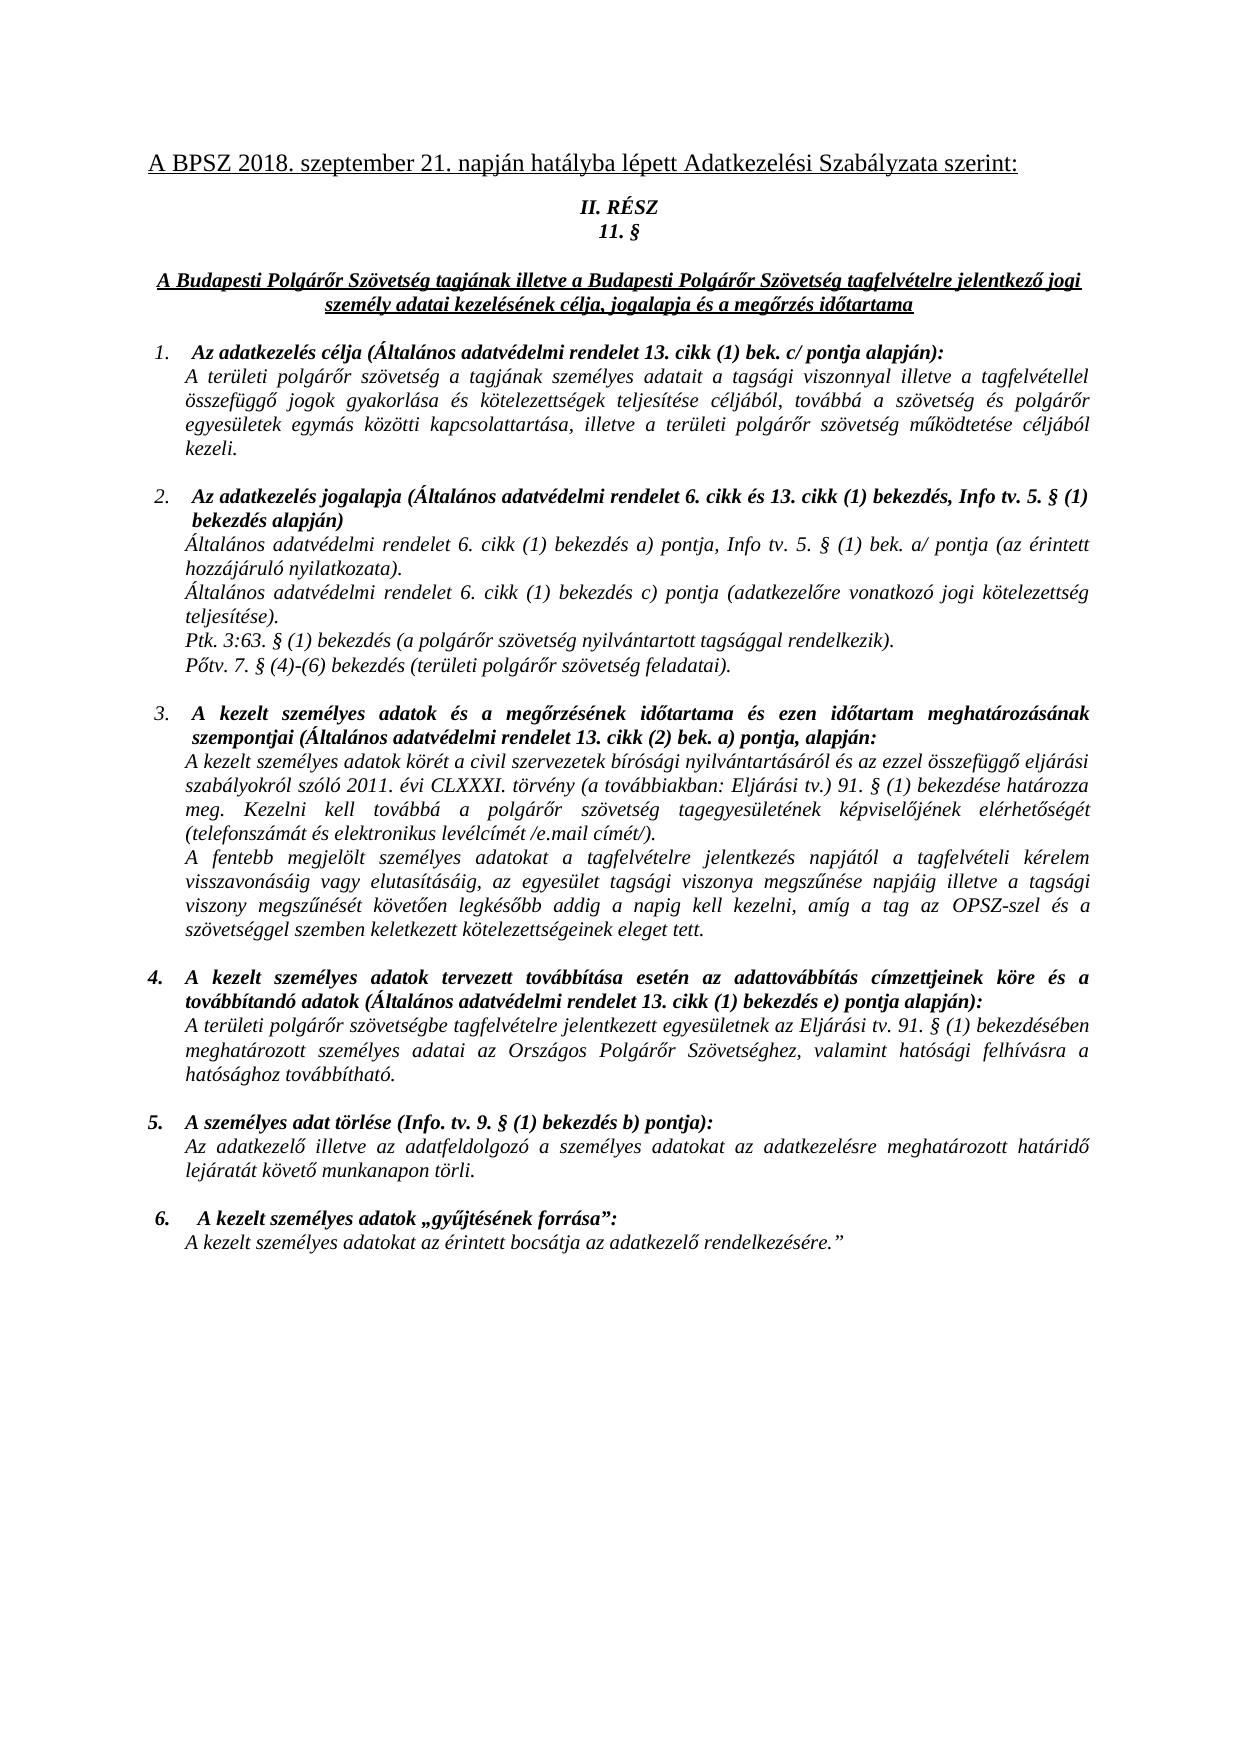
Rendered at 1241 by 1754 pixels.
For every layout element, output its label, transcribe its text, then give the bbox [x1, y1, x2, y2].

text 11. § [148, 219, 1093, 243]
text Általános adatvédelmi rendelet 6. cikk (1) bekezdés c) pontja (adatkezelőre vonatkozó jogi kötelezettség teljesítése). [185, 580, 1093, 628]
text A területi polgárőr szövetségbe tagfelvételre jelentkezett egyesületnek az Eljárási tv. 91. § (1) bekezdésében meghatározott személyes adatai az Országos Polgárőr Szövetséghez, valamint hatósági felhívásra a hatósághoz továbbítható. [185, 1013, 1093, 1086]
text II. RÉSZ [148, 195, 1093, 219]
text Az adatkezelő illetve az adatfeldolgozó a személyes adatokat az adatkezelésre meghatározott határidő lejáratát követő munkanapon törli. [185, 1134, 1093, 1182]
list A kezelt személyes adatok tervezett továbbítása esetén az adattovábbítás címzettjeinek köre és a továbbítandó adatok (Általános adatvédelmi rendelet 13. cikk (1) bekezdés e) pontja alapján): [148, 965, 1093, 1013]
text Általános adatvédelmi rendelet 6. cikk (1) bekezdés a) pontja, Info tv. 5. § (1) bek. a/ pontja (az érintett hozzájáruló nyilatkozata). [185, 532, 1093, 580]
text Pőtv. 7. § (4)-(6) bekezdés (területi polgárőr szövetség feladatai). [185, 652, 1093, 677]
text A BPSZ 2018. szeptember 21. napján hatályba lépett Adatkezelési Szabályzata szerint: [148, 148, 1093, 176]
text A fentebb megjelölt személyes adatokat a tagfelvételre jelentkezés napjától a tagfelvételi kérelem visszavonásáig vagy elutasításáig, az egyesület tagsági viszonya megszűnése napjáig illetve a tagsági viszony megszűnését követően legkésőbb addig a napig kell kezelni, amíg a tag az OPSZ-szel és a szövetséggel szemben keletkezett kötelezettségeinek eleget tett. [185, 845, 1093, 941]
list A személyes adat törlése (Info. tv. 9. § (1) bekezdés b) pontja): [148, 1110, 1093, 1134]
text A Budapesti Polgárőr Szövetség tagjának illetve a Budapesti Polgárőr Szövetség tagfelvételre jelentkező jogi személy adatai kezelésének célja, jogalapja és a megőrzés időtartama [148, 267, 1093, 316]
text A kezelt személyes adatokat az érintett bocsátja az adatkezelő rendelkezésére.” [185, 1230, 1093, 1254]
text A kezelt személyes adatok körét a civil szervezetek bírósági nyilvántartásáról és az ezzel összefüggő eljárási szabályokról szóló 2011. évi CLXXXI. törvény (a továbbiakban: Eljárási tv.) 91. § (1) bekezdése határozza meg. Kezelni kell továbbá a polgárőr szövetség tagegyesületének képviselőjének elérhetőségét (telefonszámát és elektronikus levélcímét /e.mail címét/). [185, 749, 1093, 845]
list A kezelt személyes adatok „gyűjtésének forrása”: [154, 1206, 1093, 1230]
list Az adatkezelés jogalapja (Általános adatvédelmi rendelet 6. cikk és 13. cikk (1) bekezdés, Info tv. 5. § (1) bekezdés alapján) [154, 484, 1093, 532]
list A kezelt személyes adatok és a megőrzésének időtartama és ezen időtartam meghatározásának szempontjai (Általános adatvédelmi rendelet 13. cikk (2) bek. a) pontja, alapján: [154, 701, 1093, 749]
text Ptk. 3:63. § (1) bekezdés (a polgárőr szövetség nyilvántartott tagsággal rendelkezik). [185, 628, 1093, 652]
text A területi polgárőr szövetség a tagjának személyes adatait a tagsági viszonnyal illetve a tagfelvétellel összefüggő jogok gyakorlása és kötelezettségek teljesítése céljából, továbbá a szövetség és polgárőr egyesületek egymás közötti kapcsolattartása, illetve a területi polgárőr szövetség működtetése céljából kezeli. [185, 364, 1093, 460]
list Az adatkezelés célja (Általános adatvédelmi rendelet 13. cikk (1) bek. c/ pontja alapján): [154, 340, 1093, 364]
